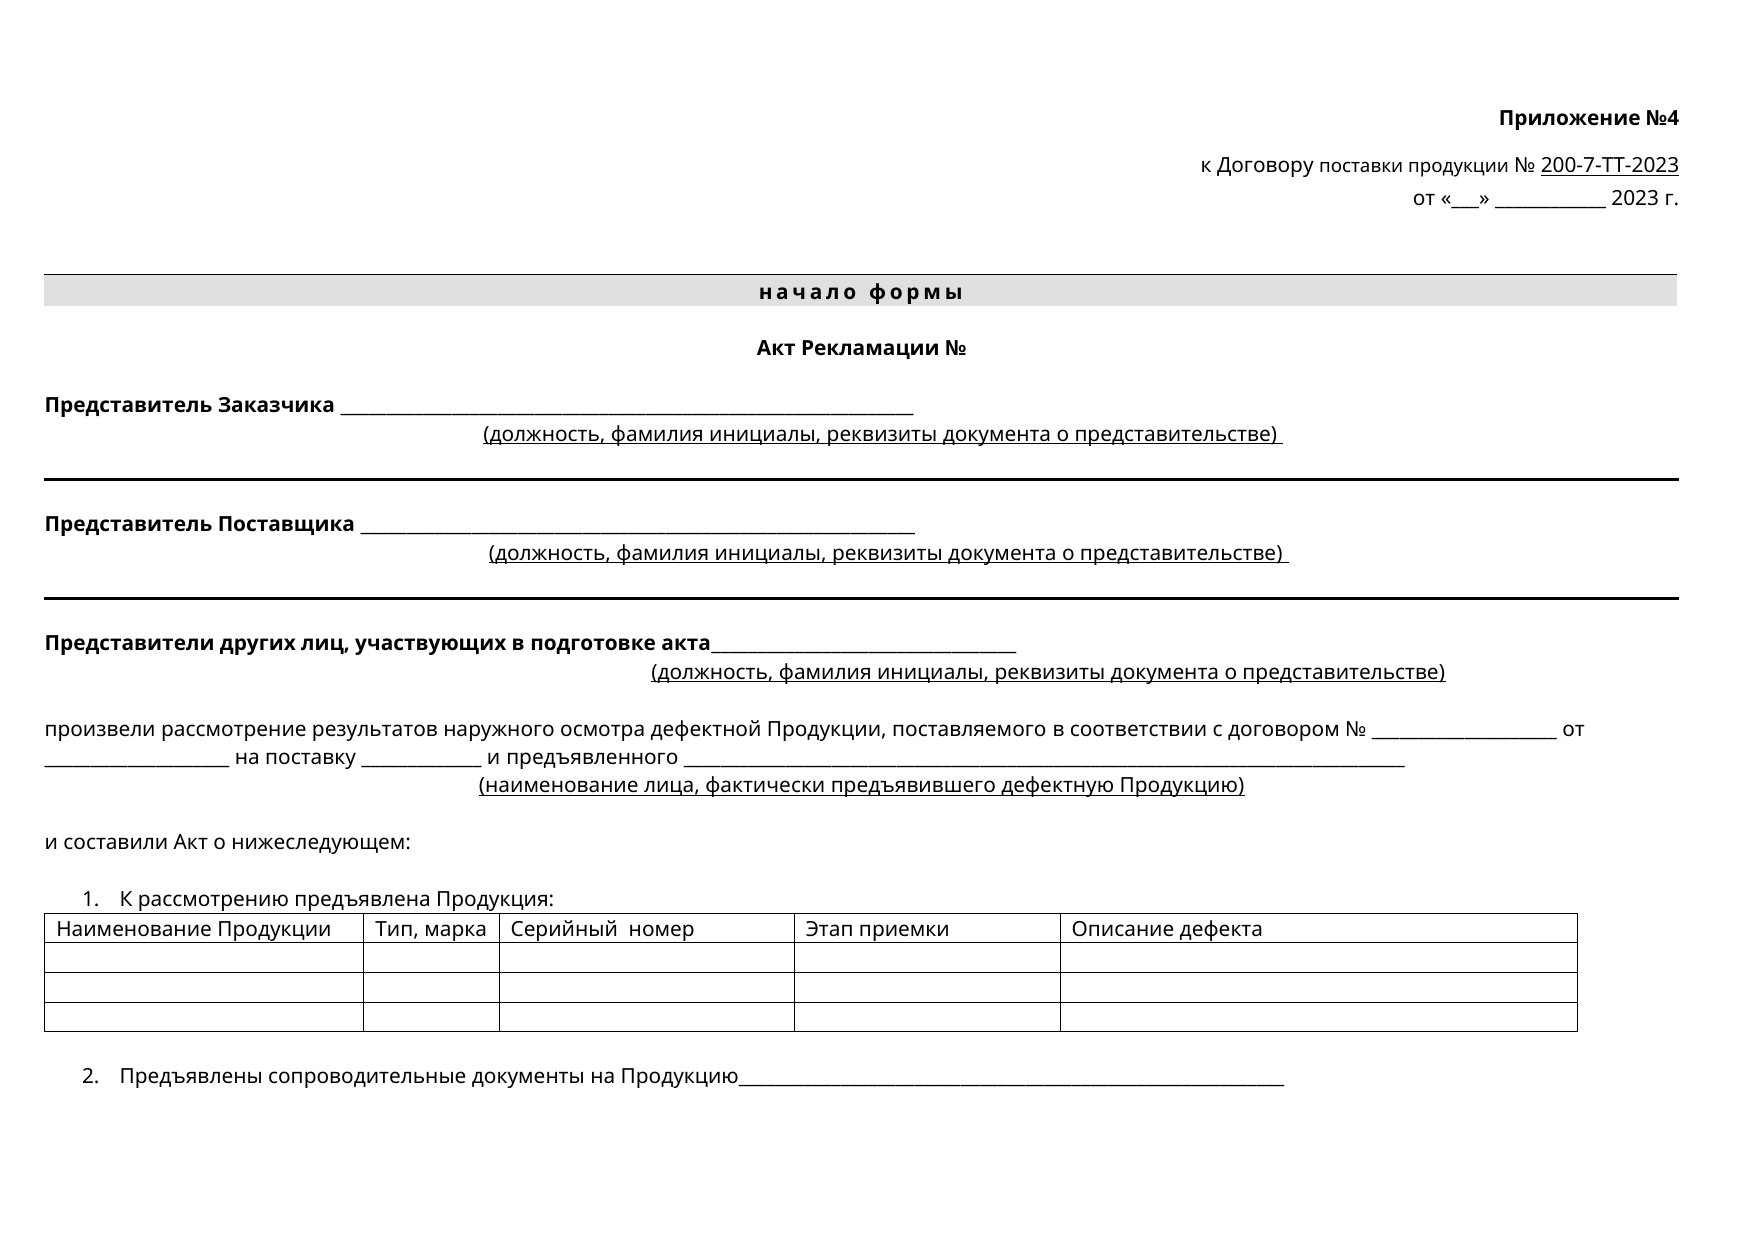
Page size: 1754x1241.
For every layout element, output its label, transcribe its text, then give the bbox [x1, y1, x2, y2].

table_cell [1061, 1003, 1577, 1031]
table_header Серийный номер [500, 914, 794, 942]
text и составили Акт о нижеследующем: [44, 827, 1679, 856]
table_cell [500, 973, 794, 1002]
text начало формы [44, 275, 1677, 306]
table_cell [45, 943, 363, 972]
table_cell [500, 1003, 794, 1031]
table_cell [364, 973, 499, 1002]
text Акт Рекламации № [44, 333, 1679, 362]
table_cell [795, 973, 1060, 1002]
table_cell [795, 943, 1060, 972]
text произвели рассмотрение результатов наружного осмотра дефектной Продукции, поставляемого в соответствии с договором № ____________________ от ____________________ на поставку _____________ и предъявленного ______________________________________________________________________________ [44, 714, 1679, 771]
table_header Описание дефекта [1061, 914, 1577, 942]
text (должность, фамилия инициалы, реквизиты документа о представительстве) [44, 538, 1679, 566]
table_header Этап приемки [795, 914, 1060, 942]
text Представитель Заказчика ______________________________________________________________ [44, 390, 1679, 419]
table_cell [364, 1003, 499, 1031]
table_cell [500, 943, 794, 972]
list Предъявлены сопроводительные документы на Продукцию___________________________________________________________ [82, 1061, 1679, 1089]
text от «___» ____________ 2023 г. [44, 183, 1679, 212]
table_cell [1061, 943, 1577, 972]
table_cell [1061, 973, 1577, 1002]
table_header Тип, марка [364, 914, 499, 942]
table_cell [45, 973, 363, 1002]
table_header Наименование Продукции [45, 914, 363, 942]
text (наименование лица, фактически предъявившего дефектную Продукцию) [44, 771, 1679, 799]
list К рассмотрению предъявлена Продукция: [82, 884, 1679, 913]
text Приложение №4 [44, 103, 1679, 132]
text Представители других лиц, участвующих в подготовке акта_________________________________ [44, 628, 1679, 657]
text (должность, фамилия инициалы, реквизиты документа о представительстве) [44, 419, 1679, 447]
text (должность, фамилия инициалы, реквизиты документа о представительстве) [44, 657, 1679, 685]
table_cell [45, 1003, 363, 1031]
text Представитель Поставщика ____________________________________________________________ [44, 509, 1679, 538]
table_cell [795, 1003, 1060, 1031]
table_cell [364, 943, 499, 972]
text к Договору поставки продукции № 200-7-ТТ-2023 [44, 151, 1679, 179]
